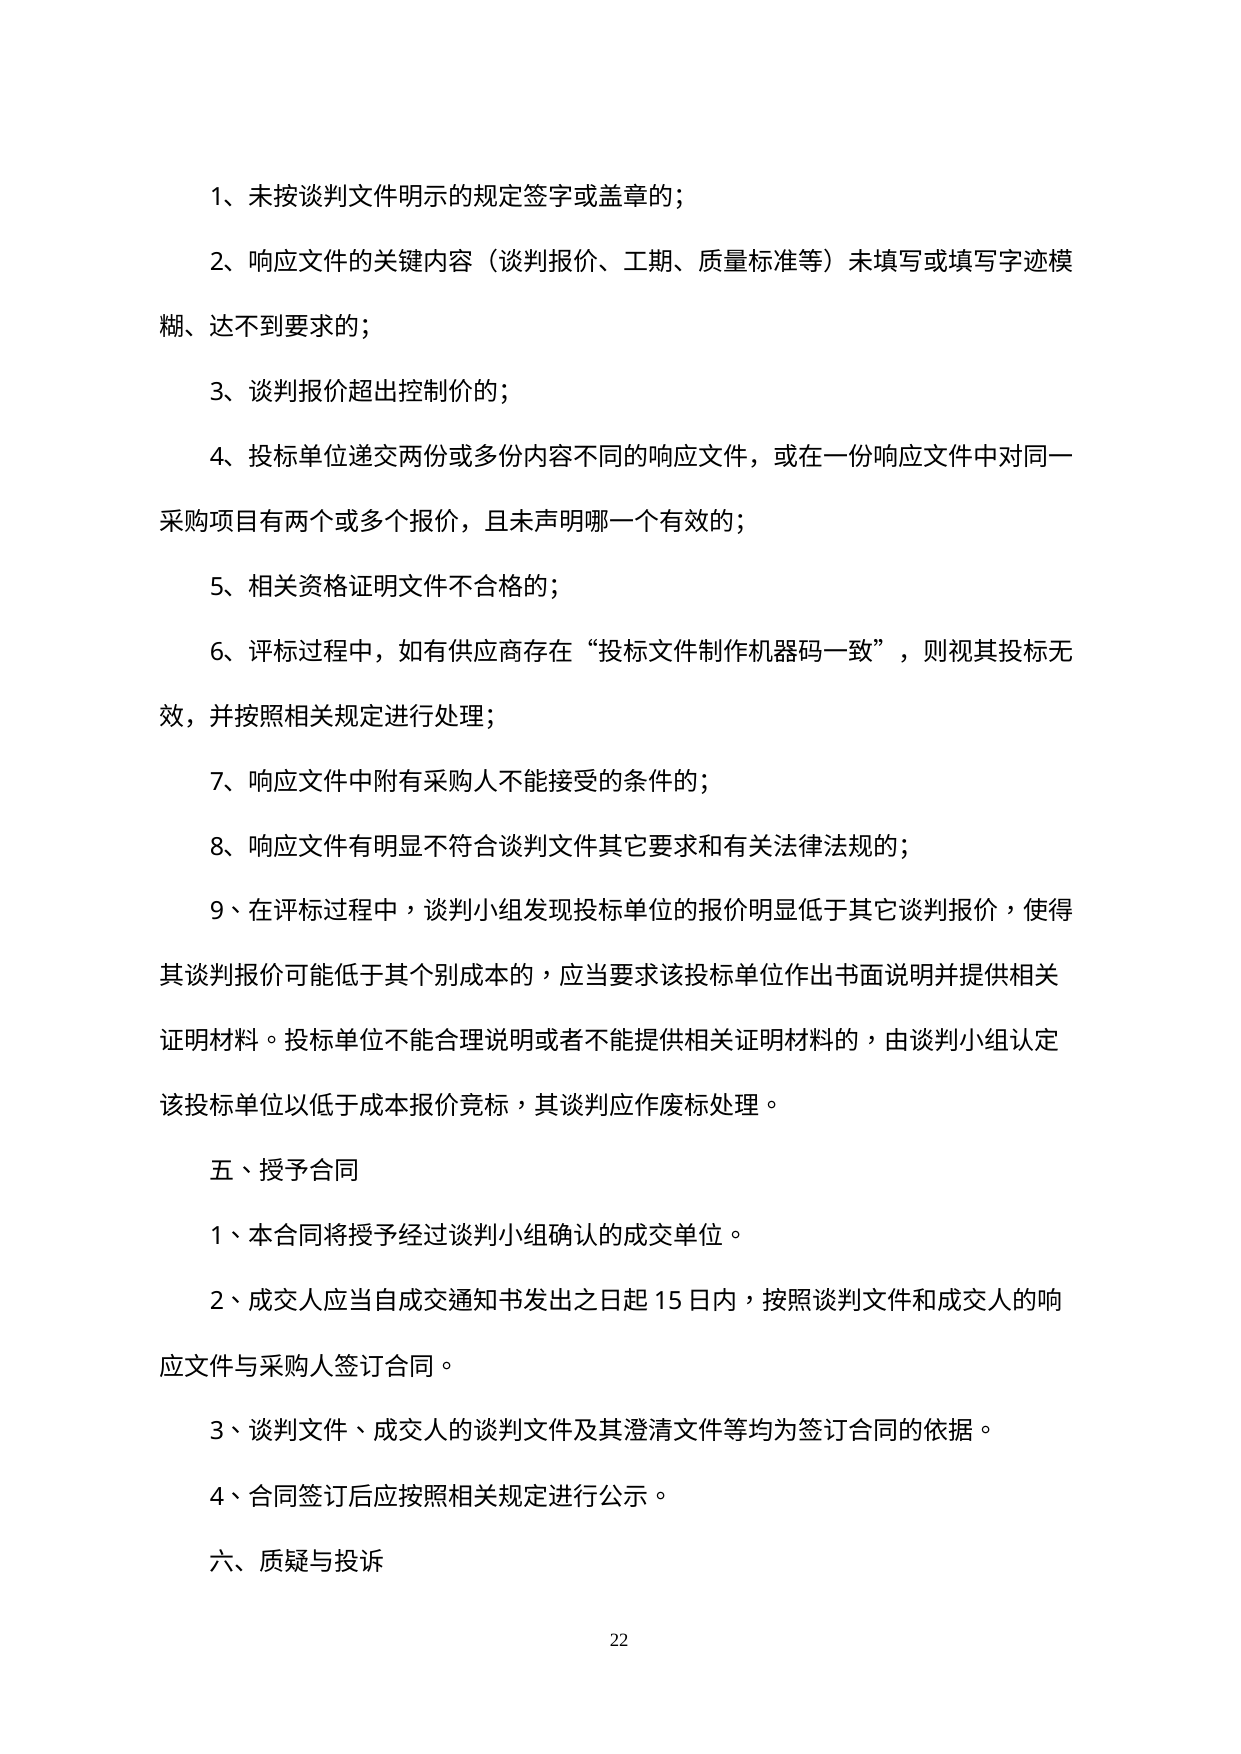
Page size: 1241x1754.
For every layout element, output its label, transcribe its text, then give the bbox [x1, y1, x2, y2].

text 3、谈判报价超出控制价的； [159, 357, 1078, 422]
text 五、授予合同 [159, 1137, 1078, 1202]
text 4、合同签订后应按照相关规定进行公示。 [159, 1462, 1078, 1527]
text 6、评标过程中，如有供应商存在“投标文件制作机器码一致”，则视其投标无效，并按照相关规定进行处理； [159, 617, 1078, 747]
text 7、响应文件中附有采购人不能接受的条件的； [159, 747, 1078, 812]
text 9、在评标过程中，谈判小组发现投标单位的报价明显低于其它谈判报价，使得其谈判报价可能低于其个别成本的，应当要求该投标单位作出书面说明并提供相关证明材料。投标单位不能合理说明或者不能提供相关证明材料的，由谈判小组认定该投标单位以低于成本报价竞标，其谈判应作废标处理。 [159, 877, 1078, 1137]
text 1、本合同将授予经过谈判小组确认的成交单位。 [159, 1202, 1078, 1267]
text 4、投标单位递交两份或多份内容不同的响应文件，或在一份响应文件中对同一采购项目有两个或多个报价，且未声明哪一个有效的； [159, 422, 1078, 552]
text 2、响应文件的关键内容（谈判报价、工期、质量标准等）未填写或填写字迹模糊、达不到要求的； [159, 227, 1078, 357]
text 1、未按谈判文件明示的规定签字或盖章的； [159, 162, 1078, 227]
text 2、成交人应当自成交通知书发出之日起15日内，按照谈判文件和成交人的响应文件与采购人签订合同。 [159, 1267, 1078, 1397]
text 5、相关资格证明文件不合格的； [159, 552, 1078, 617]
text 8、响应文件有明显不符合谈判文件其它要求和有关法律法规的； [159, 812, 1078, 877]
text 3、谈判文件、成交人的谈判文件及其澄清文件等均为签订合同的依据。 [159, 1397, 1078, 1462]
text 六、质疑与投诉 [159, 1527, 1078, 1592]
